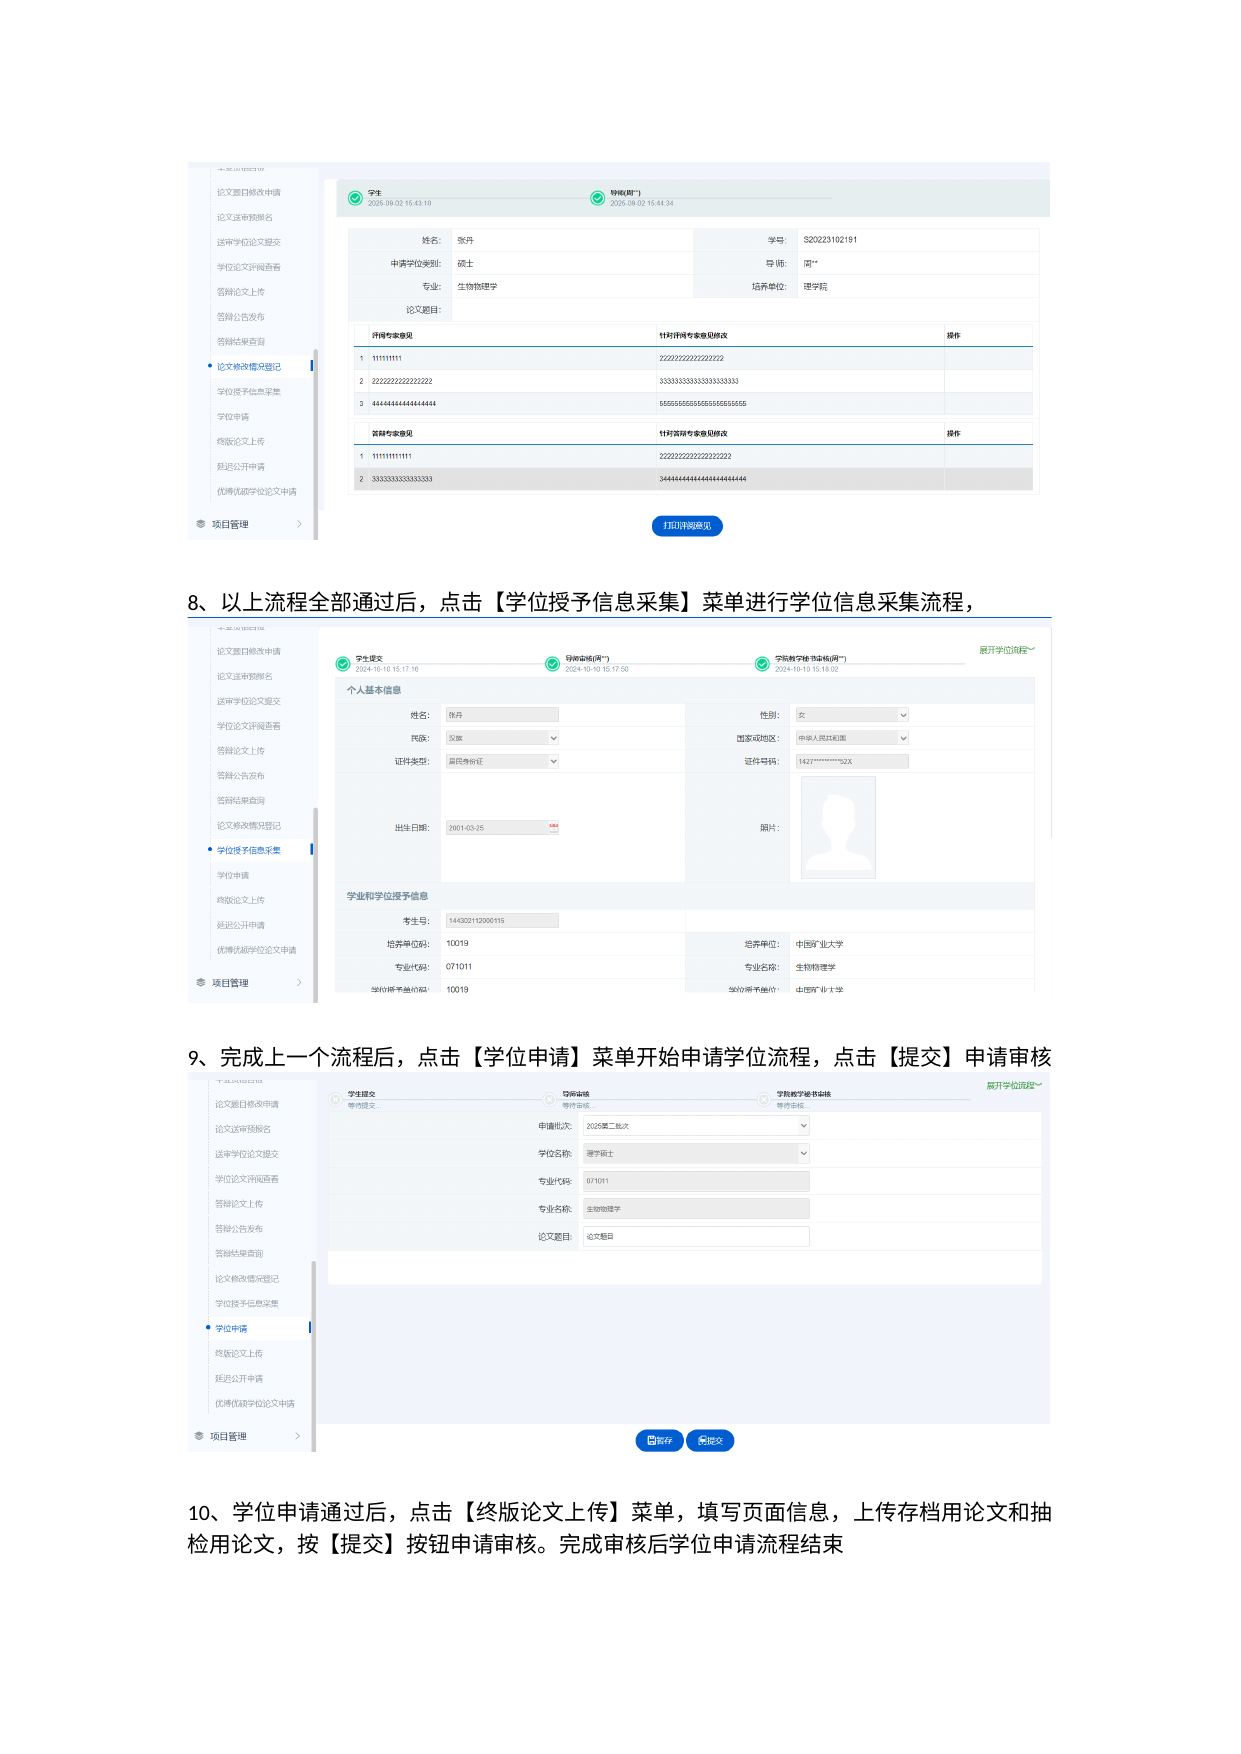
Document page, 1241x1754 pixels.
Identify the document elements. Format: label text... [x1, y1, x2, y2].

picture [187, 617, 1052, 1003]
list 以上流程全部通过后，点击【学位授予信息采集】菜单进行学位信息采集流程， [187, 584, 1053, 617]
list 10、学位申请通过后，点击【终版论文上传】菜单，填写页面信息，上传存档用论文和抽检用论文，按【提交】按钮申请审核。完成审核后学位申请流程结束 [187, 1494, 1053, 1559]
picture [187, 1072, 1051, 1452]
picture [187, 162, 1050, 540]
list 完成上一个流程后，点击【学位申请】菜单开始申请学位流程，点击【提交】申请审核 [187, 1039, 1053, 1072]
